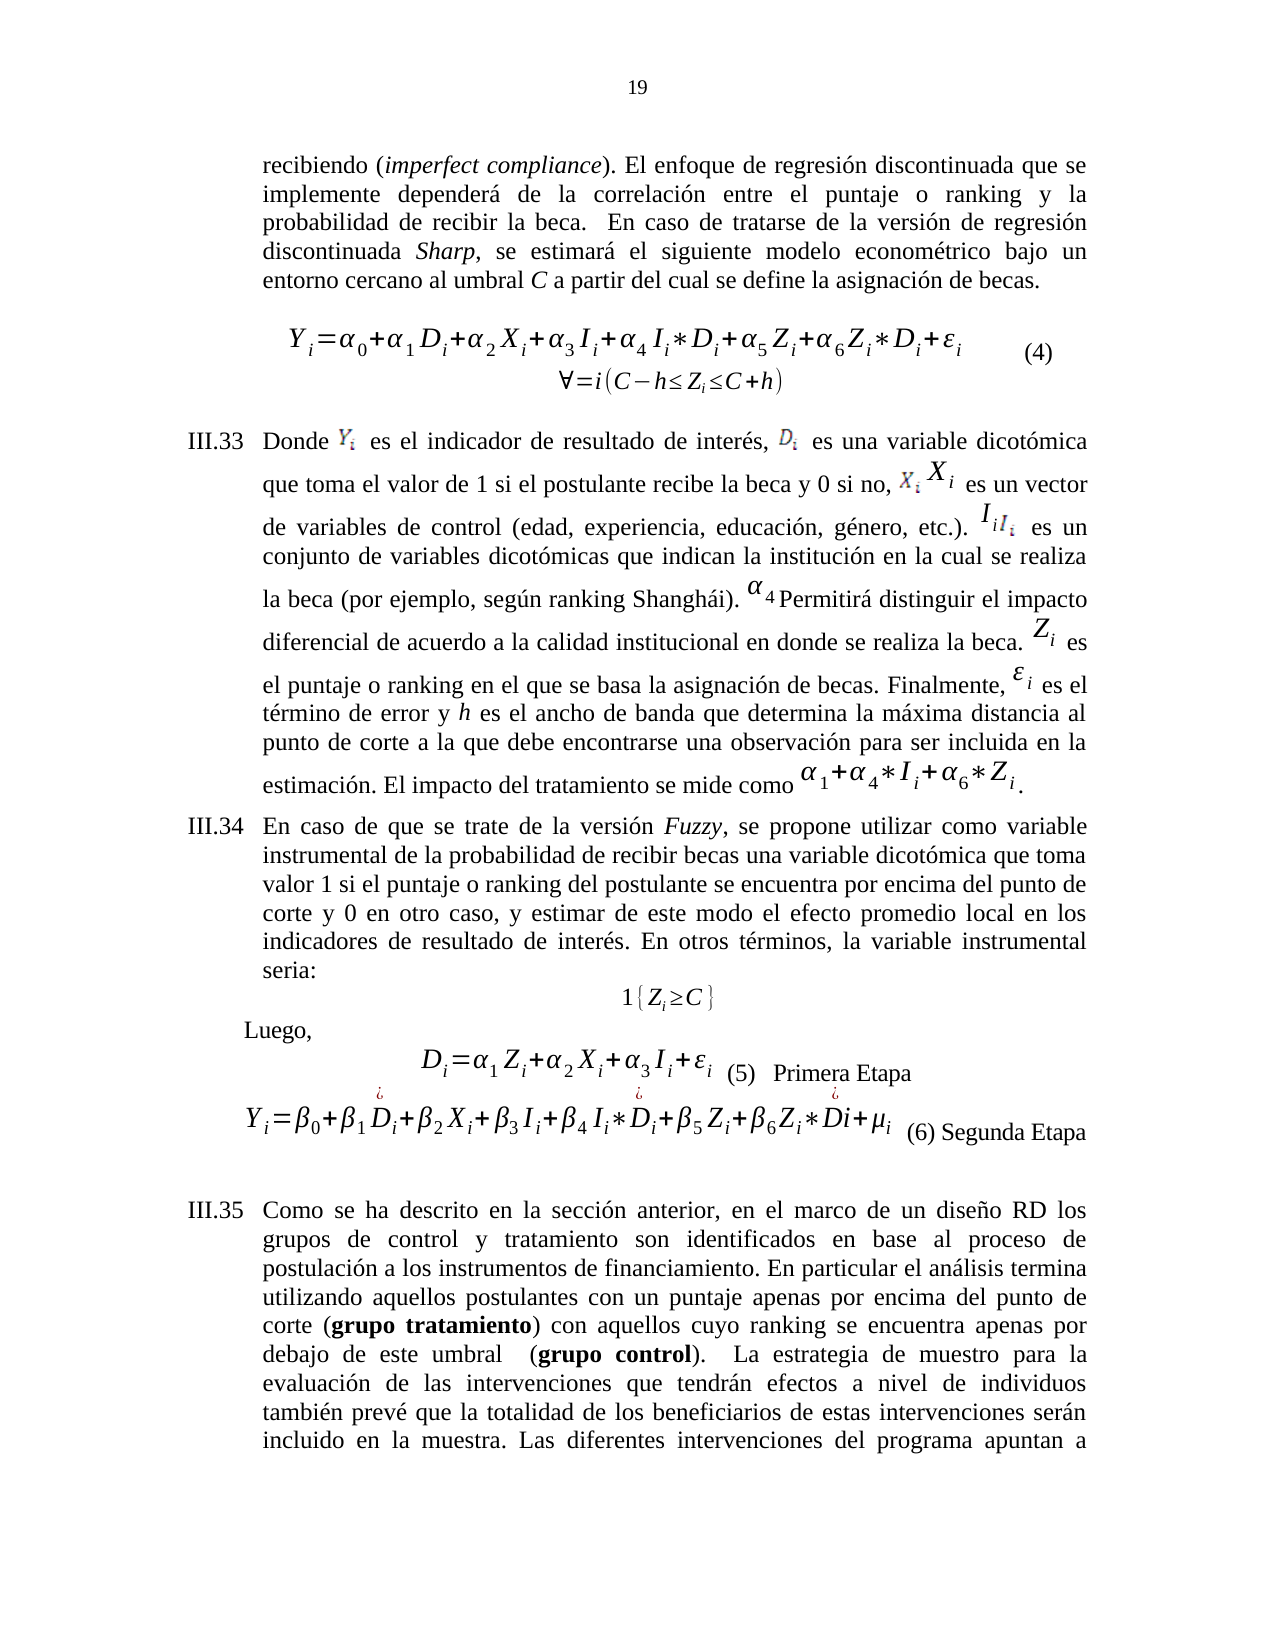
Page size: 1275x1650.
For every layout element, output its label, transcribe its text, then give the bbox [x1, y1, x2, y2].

picture [338, 427, 361, 450]
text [187, 150, 1087, 294]
text (6) Segunda Etapa [244, 1087, 1087, 1183]
text Luego, [244, 1015, 1087, 1044]
picture [1000, 512, 1021, 536]
text Donde es el indicador de resultado de interés, es una variable dicotómica que toma el valor de 1 si el postulante recibe la beca y 0 si no, es un vector de variables de control (edad, experiencia, educación, género, etc.). es un conjunto de variables dicotómicas que indican la institución en la cual se realiza la beca (por ejemplo, según ranking Shanghái). Permitirá distinguir el impacto diferencial de acuerdo a la calidad institucional en donde se realiza la beca. es el puntaje o ranking en el que se basa la asignación de becas. Finalmente, es el término de error y es el ancho de banda que determina la máxima distancia al punto de corte a la que debe encontrarse una observación para ser incluida en la estimación. El impacto del tratamiento se mide como . [187, 426, 1087, 799]
picture [899, 470, 926, 493]
picture [778, 427, 803, 450]
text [187, 1195, 1087, 1454]
text (5) Primera Etapa [244, 1044, 1087, 1087]
text En caso de que se trate de la versión Fuzzy, se propone utilizar como variable instrumental de la probabilidad de recibir becas una variable dicotómica que toma valor 1 si el puntaje o ranking del postulante se encuentra por encima del punto de corte y 0 en otro caso, y estimar de este modo el efecto promedio local en los indicadores de resultado de interés. En otros términos, la variable instrumental seria: [187, 811, 1087, 984]
text (4) [253, 322, 1087, 366]
